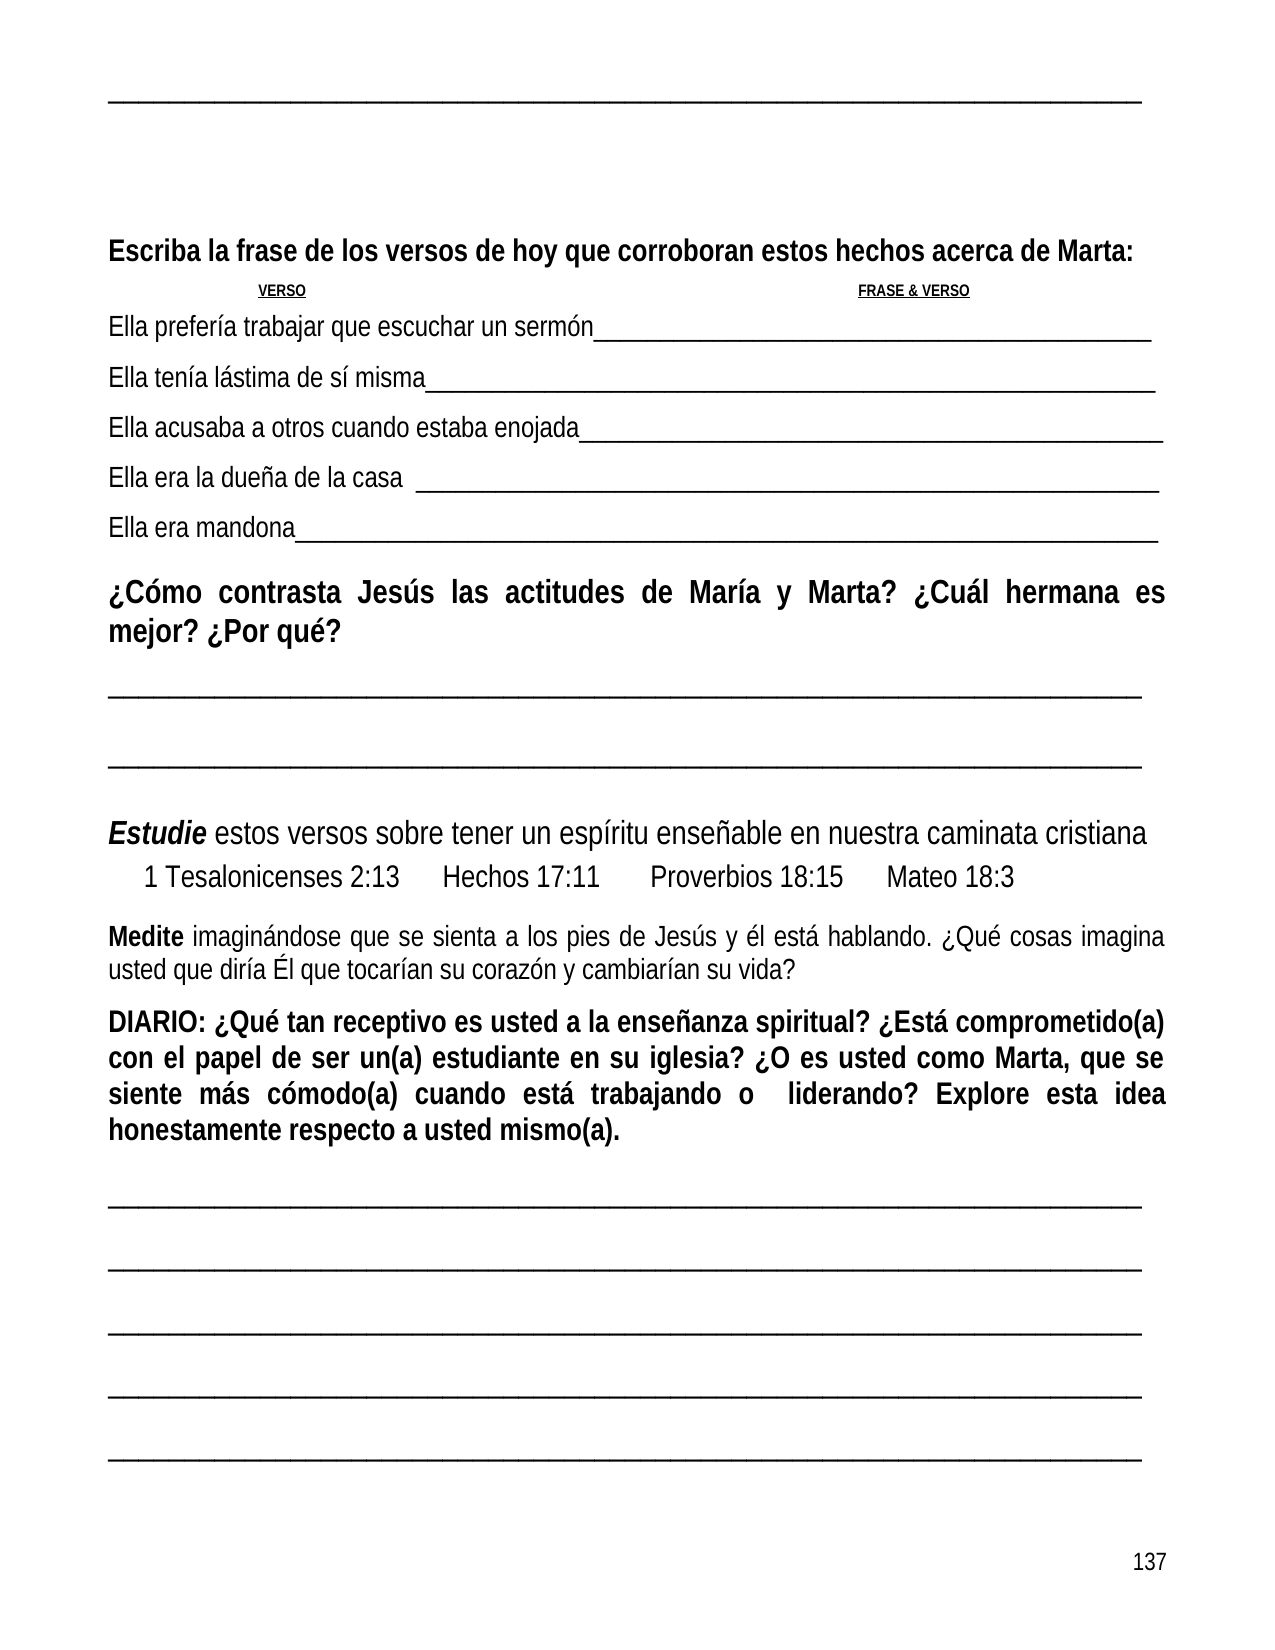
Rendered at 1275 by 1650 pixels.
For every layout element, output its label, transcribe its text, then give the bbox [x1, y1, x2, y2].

text Ella prefería trabajar que escuchar un sermón__________________________________________ [108, 309, 1167, 343]
text VERSO FRASE & VERSO [183, 281, 1167, 300]
text DIARIO: ¿Qué tan receptivo es usted a la enseñanza spiritual? ¿Está comprometido(a) con el papel de ser un(a) estudiante en su iglesia? ¿O es usted como Marta, que se siente más cómodo(a) cuando está trabajando o liderando? Explore esta idea honestamente respecto a usted mismo(a). [108, 1003, 1167, 1146]
text ____________________________________________________________________ [108, 1298, 1167, 1336]
text 1 Tesalonicenses 2:13 Hechos 17:11 Proverbios 18:15 Mateo 18:3 [108, 858, 1167, 894]
text Medite imaginándose que se sienta a los pies de Jesús y él está hablando. ¿Qué cosas imagina usted que diría Él que tocarían su corazón y cambiarían su vida? [108, 919, 1167, 986]
text ¿Cómo contrasta Jesús las actitudes de María y Marta? ¿Cuál hermana es mejor? ¿Por qué? [108, 573, 1167, 649]
text ____________________________________________________________________ [108, 1235, 1167, 1273]
text Ella tenía lástima de sí misma_______________________________________________________ [108, 360, 1167, 393]
text Ella era mandona_________________________________________________________________ [108, 510, 1167, 543]
text Ella acusaba a otros cuando estaba enojada____________________________________________ [108, 410, 1167, 443]
text Escriba la frase de los versos de hoy que corroboran estos hechos acerca de Marta: [108, 232, 1167, 268]
text ____________________________________________________________________ [108, 1171, 1167, 1210]
text Ella era la dueña de la casa ________________________________________________________ [108, 460, 1167, 493]
text ____________________________________________________________________ [108, 662, 1167, 700]
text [108, 66, 1167, 104]
text ____________________________________________________________________ [108, 1424, 1167, 1463]
text ____________________________________________________________________ [108, 1361, 1167, 1399]
text ____________________________________________________________________ [108, 731, 1167, 769]
text Estudie estos versos sobre tener un espíritu enseñable en nuestra caminata cristiana [108, 814, 1167, 852]
